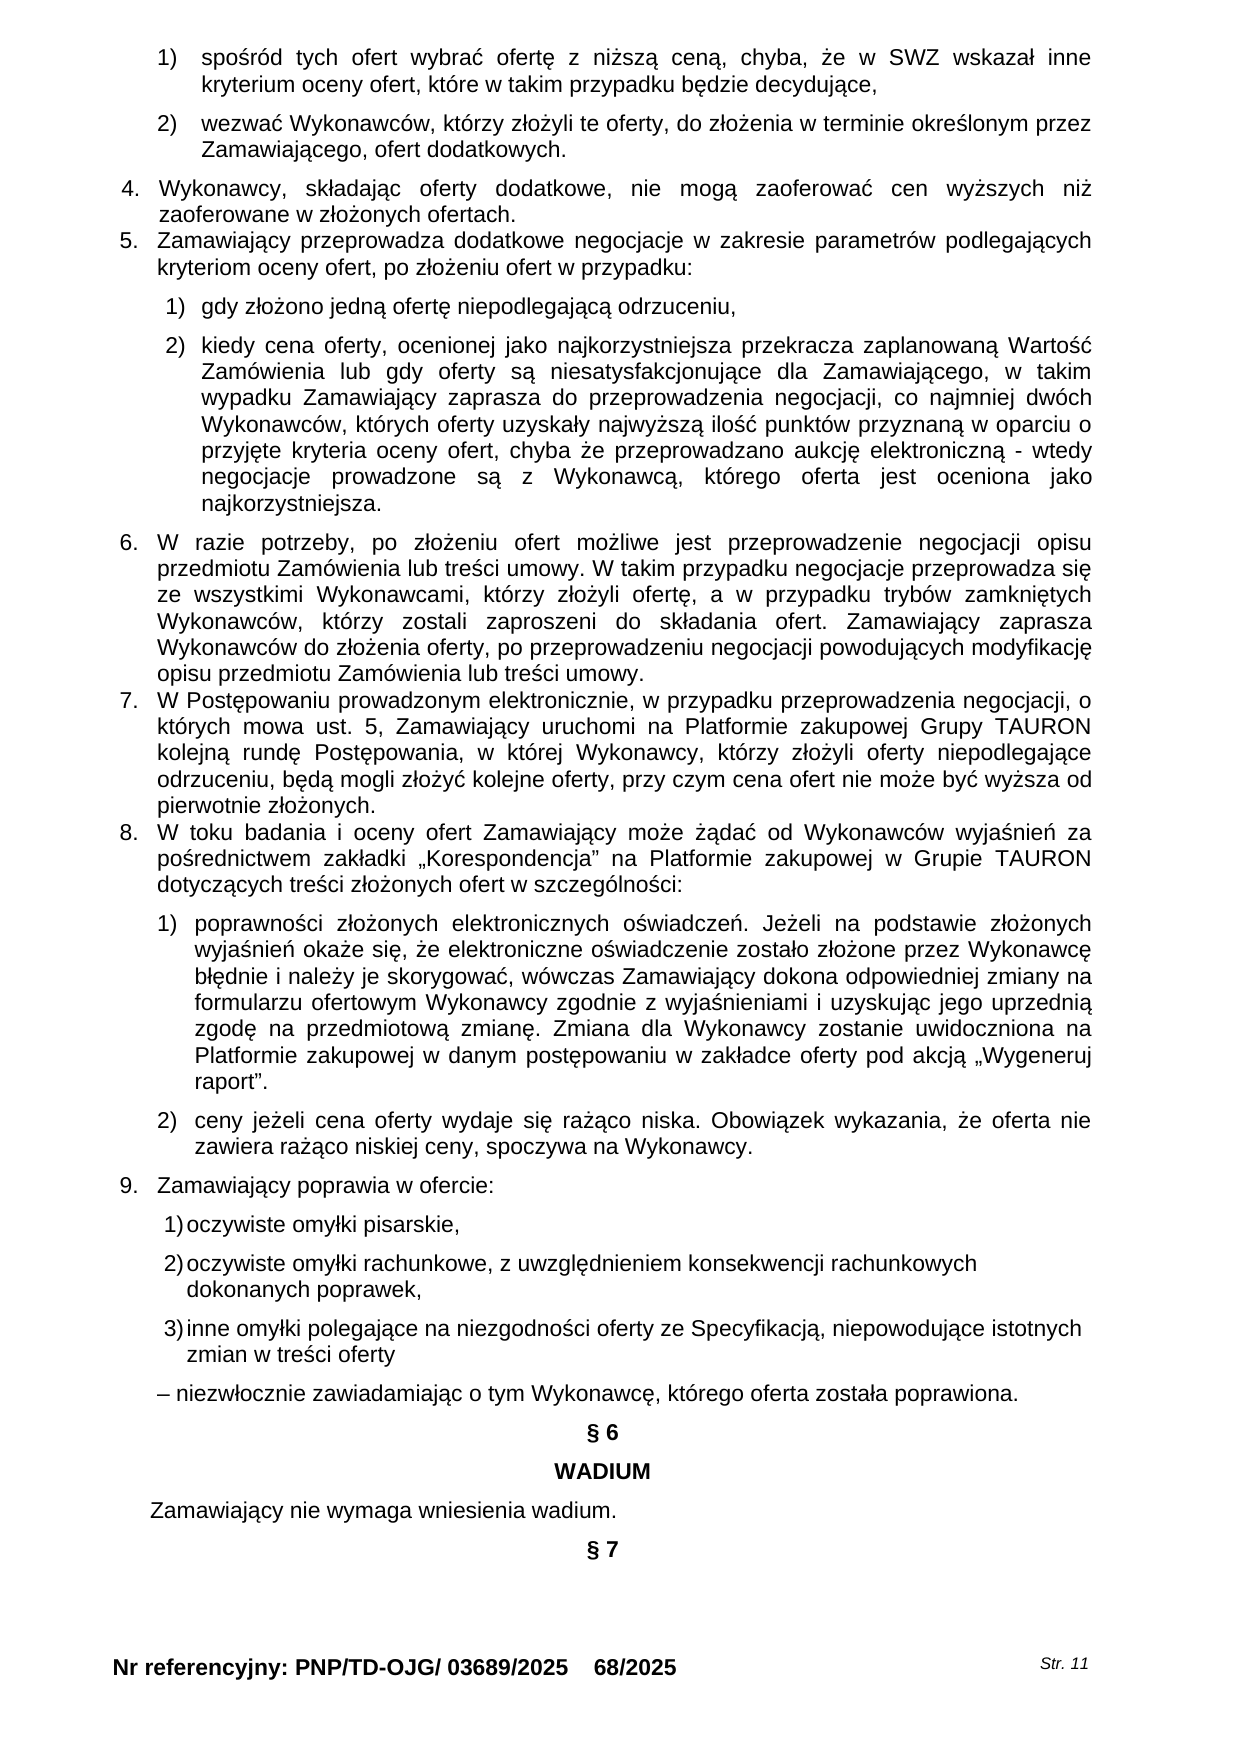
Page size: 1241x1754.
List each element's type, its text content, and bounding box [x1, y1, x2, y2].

list W Postępowaniu prowadzonym elektronicznie, w przypadku przeprowadzenia negocjacji, o których mowa ust. 5, Zamawiający uruchomi na Platformie zakupowej Grupy TAURON kolejną rundę Postępowania, w której Wykonawcy, którzy złożyli oferty niepodlegające odrzuceniu, będą mogli złożyć kolejne oferty, przy czym cena ofert nie może być wyższa od pierwotnie złożonych. [119, 687, 1093, 818]
list W razie potrzeby, po złożeniu ofert możliwe jest przeprowadzenie negocjacji opisu przedmiotu Zamówienia lub treści umowy. W takim przypadku negocjacje przeprowadza się ze wszystkimi Wykonawcami, którzy złożyli ofertę, a w przypadku trybów zamkniętych Wykonawców, którzy zostali zaproszeni do składania ofert. Zamawiający zaprasza Wykonawców do złożenia oferty, po przeprowadzeniu negocjacji powodujących modyfikację opisu przedmiotu Zamówienia lub treści umowy. [119, 528, 1093, 687]
list Zamawiający przeprowadza dodatkowe negocjacje w zakresie parametrów podlegających kryteriom oceny ofert, po złożeniu ofert w przypadku: [119, 227, 1093, 280]
text 1) spośród tych ofert wybrać ofertę z niższą ceną, chyba, że w SWZ wskazał inne kryterium oceny ofert, które w takim przypadku będzie decydujące, [157, 44, 1093, 97]
list oczywiste omyłki pisarskie, [163, 1211, 1093, 1237]
text § 7 [112, 1536, 1093, 1562]
subtitle WADIUM [112, 1458, 1093, 1484]
text 2) wezwać Wykonawców, którzy złożyli te oferty, do złożenia w terminie określonym przez Zamawiającego, ofert dodatkowych. [157, 109, 1093, 162]
list oczywiste omyłki rachunkowe, z uwzględnieniem konsekwencji rachunkowych dokonanych poprawek, [163, 1250, 1093, 1303]
text 2) kiedy cena oferty, ocenionej jako najkorzystniejsza przekracza zaplanowaną Wartość Zamówienia lub gdy oferty są niesatysfakcjonujące dla Zamawiającego, w takim wypadku Zamawiający zaprasza do przeprowadzenia negocjacji, co najmniej dwóch Wykonawców, których oferty uzyskały najwyższą ilość punktów przyznaną w oparciu o przyjęte kryteria oceny ofert, chyba że przeprowadzano aukcję elektroniczną - wtedy negocjacje prowadzone są z Wykonawcą, którego oferta jest oceniona jako najkorzystniejsza. [165, 332, 1093, 516]
list poprawności złożonych elektronicznych oświadczeń. Jeżeli na podstawie złożonych wyjaśnień okaże się, że elektroniczne oświadczenie zostało złożone przez Wykonawcę błędnie i należy je skorygować, wówczas Zamawiający dokona odpowiedniej zmiany na formularzu ofertowym Wykonawcy zgodnie z wyjaśnieniami i uzyskując jego uprzednią zgodę na przedmiotową zmianę. Zmiana dla Wykonawcy zostanie uwidoczniona na Platformie zakupowej w danym postępowaniu w zakładce oferty pod akcją „Wygeneruj raport”. [157, 910, 1093, 1094]
text 1) gdy złożono jedną ofertę niepodlegającą odrzuceniu, [165, 293, 1093, 319]
text Zamawiający nie wymaga wniesienia wadium. [150, 1497, 1093, 1523]
text § 6 [112, 1419, 1093, 1446]
list Wykonawcy, składając oferty dodatkowe, nie mogą zaoferować cen wyższych niż zaoferowane w złożonych ofertach. [121, 175, 1093, 227]
list ceny jeżeli cena oferty wydaje się rażąco niska. Obowiązek wykazania, że oferta nie zawiera rażąco niskiej ceny, spoczywa na Wykonawcy. [157, 1107, 1093, 1160]
list inne omyłki polegające na niezgodności oferty ze Specyfikacją, niepowodujące istotnych zmian w treści oferty [163, 1315, 1093, 1368]
list Zamawiający poprawia w ofercie: [119, 1172, 1093, 1198]
text – niezwłocznie zawiadamiając o tym Wykonawcę, którego oferta została poprawiona. [157, 1380, 1093, 1407]
list W toku badania i oceny ofert Zamawiający może żądać od Wykonawców wyjaśnień za pośrednictwem zakładki „Korespondencja” na Platformie zakupowej w Grupie TAURON dotyczących treści złożonych ofert w szczególności: [119, 818, 1093, 897]
